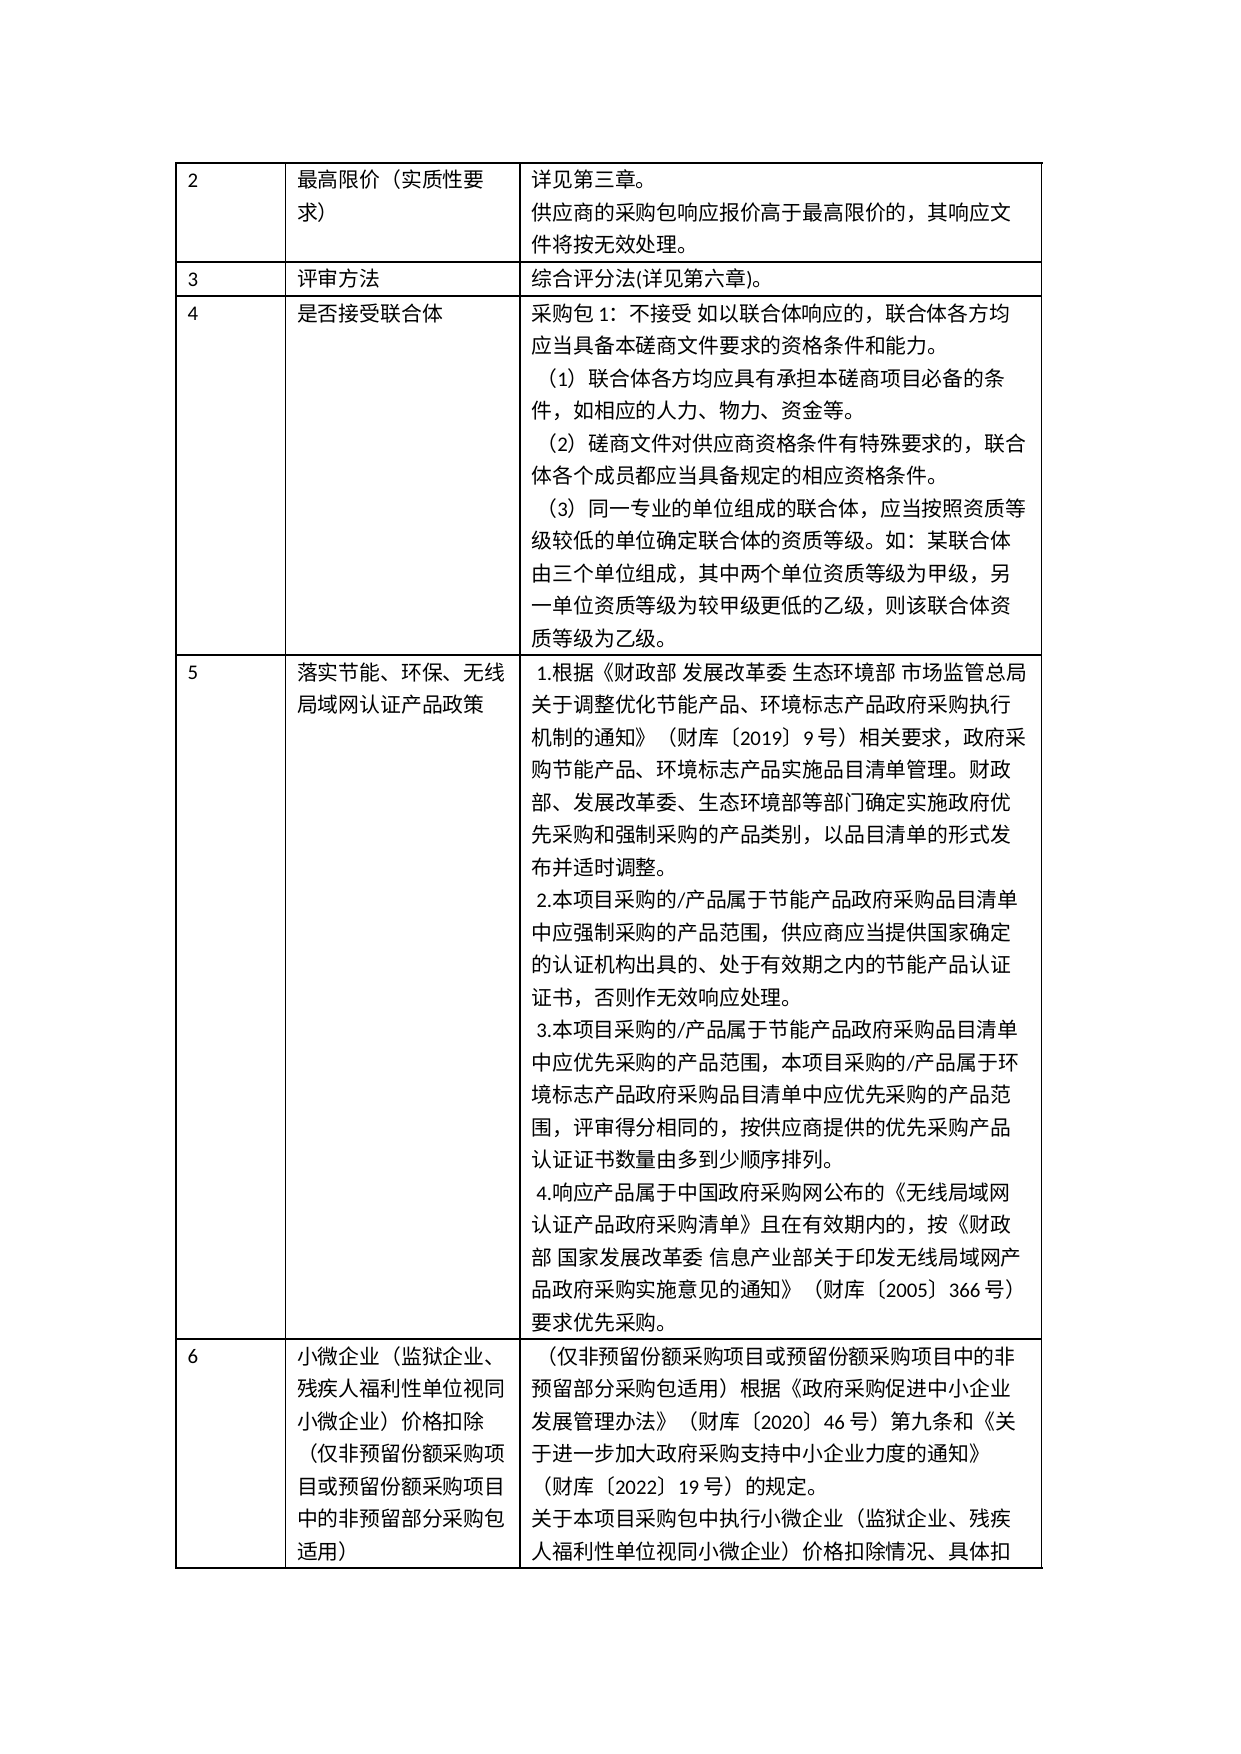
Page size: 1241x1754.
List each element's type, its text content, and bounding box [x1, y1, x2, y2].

table_cell 详见第三章。 供应商的采购包响应报价高于最高限价的，其响应文件将按无效处理。 [521, 164, 1041, 261]
table_cell 落实节能、环保、无线局域网认证产品政策 [286, 656, 519, 1338]
table_cell 2 [177, 164, 285, 261]
table_cell 评审方法 [286, 263, 519, 295]
table_cell 4 [177, 297, 285, 654]
table_cell 综合评分法(详见第六章)。 [521, 263, 1041, 295]
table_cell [521, 1340, 1041, 1567]
table_cell 5 [177, 656, 285, 1338]
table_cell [286, 1340, 519, 1567]
table_cell 采购包1：不接受 如以联合体响应的，联合体各方均应当具备本磋商文件要求的资格条件和能力。 （1）联合体各方均应具有承担本磋商项目必备的条件，如相应的人力、物力、资金等。 （2）磋商文件对供应商资格条件有特殊要求的，联合体各个成员都应当具备规定的相应资格条件。 （3）同一专业的单位组成的联合体，应当按照资质等级较低的单位确定联合体的资质等级。如：某联合体由三个单位组成，其中两个单位资质等级为甲级，另一单位资质等级为较甲级更低的乙级，则该联合体资质等级为乙级。 [521, 297, 1041, 654]
table_cell 最高限价（实质性要求） [286, 164, 519, 261]
table_cell 1.根据《财政部 发展改革委 生态环境部 市场监管总局关于调整优化节能产品、环境标志产品政府采购执行机制的通知》（财库〔2019〕9号）相关要求，政府采购节能产品、环境标志产品实施品目清单管理。财政部、发展改革委、生态环境部等部门确定实施政府优先采购和强制采购的产品类别，以品目清单的形式发布并适时调整。 2.本项目采购的/产品属于节能产品政府采购品目清单中应强制采购的产品范围，供应商应当提供国家确定的认证机构出具的、处于有效期之内的节能产品认证证书，否则作无效响应处理。 3.本项目采购的/产品属于节能产品政府采购品目清单中应优先采购的产品范围，本项目采购的/产品属于环境标志产品政府采购品目清单中应优先采购的产品范围，评审得分相同的，按供应商提供的优先采购产品认证证书数量由多到少顺序排列。 4.响应产品属于中国政府采购网公布的《无线局域网认证产品政府采购清单》且在有效期内的，按《财政部 国家发展改革委 信息产业部关于印发无线局域网产品政府采购实施意见的通知》（财库〔2005〕366号）要求优先采购。 [521, 656, 1041, 1338]
table_cell 6 [177, 1340, 285, 1567]
table_cell 3 [177, 263, 285, 295]
table_cell 是否接受联合体 [286, 297, 519, 654]
